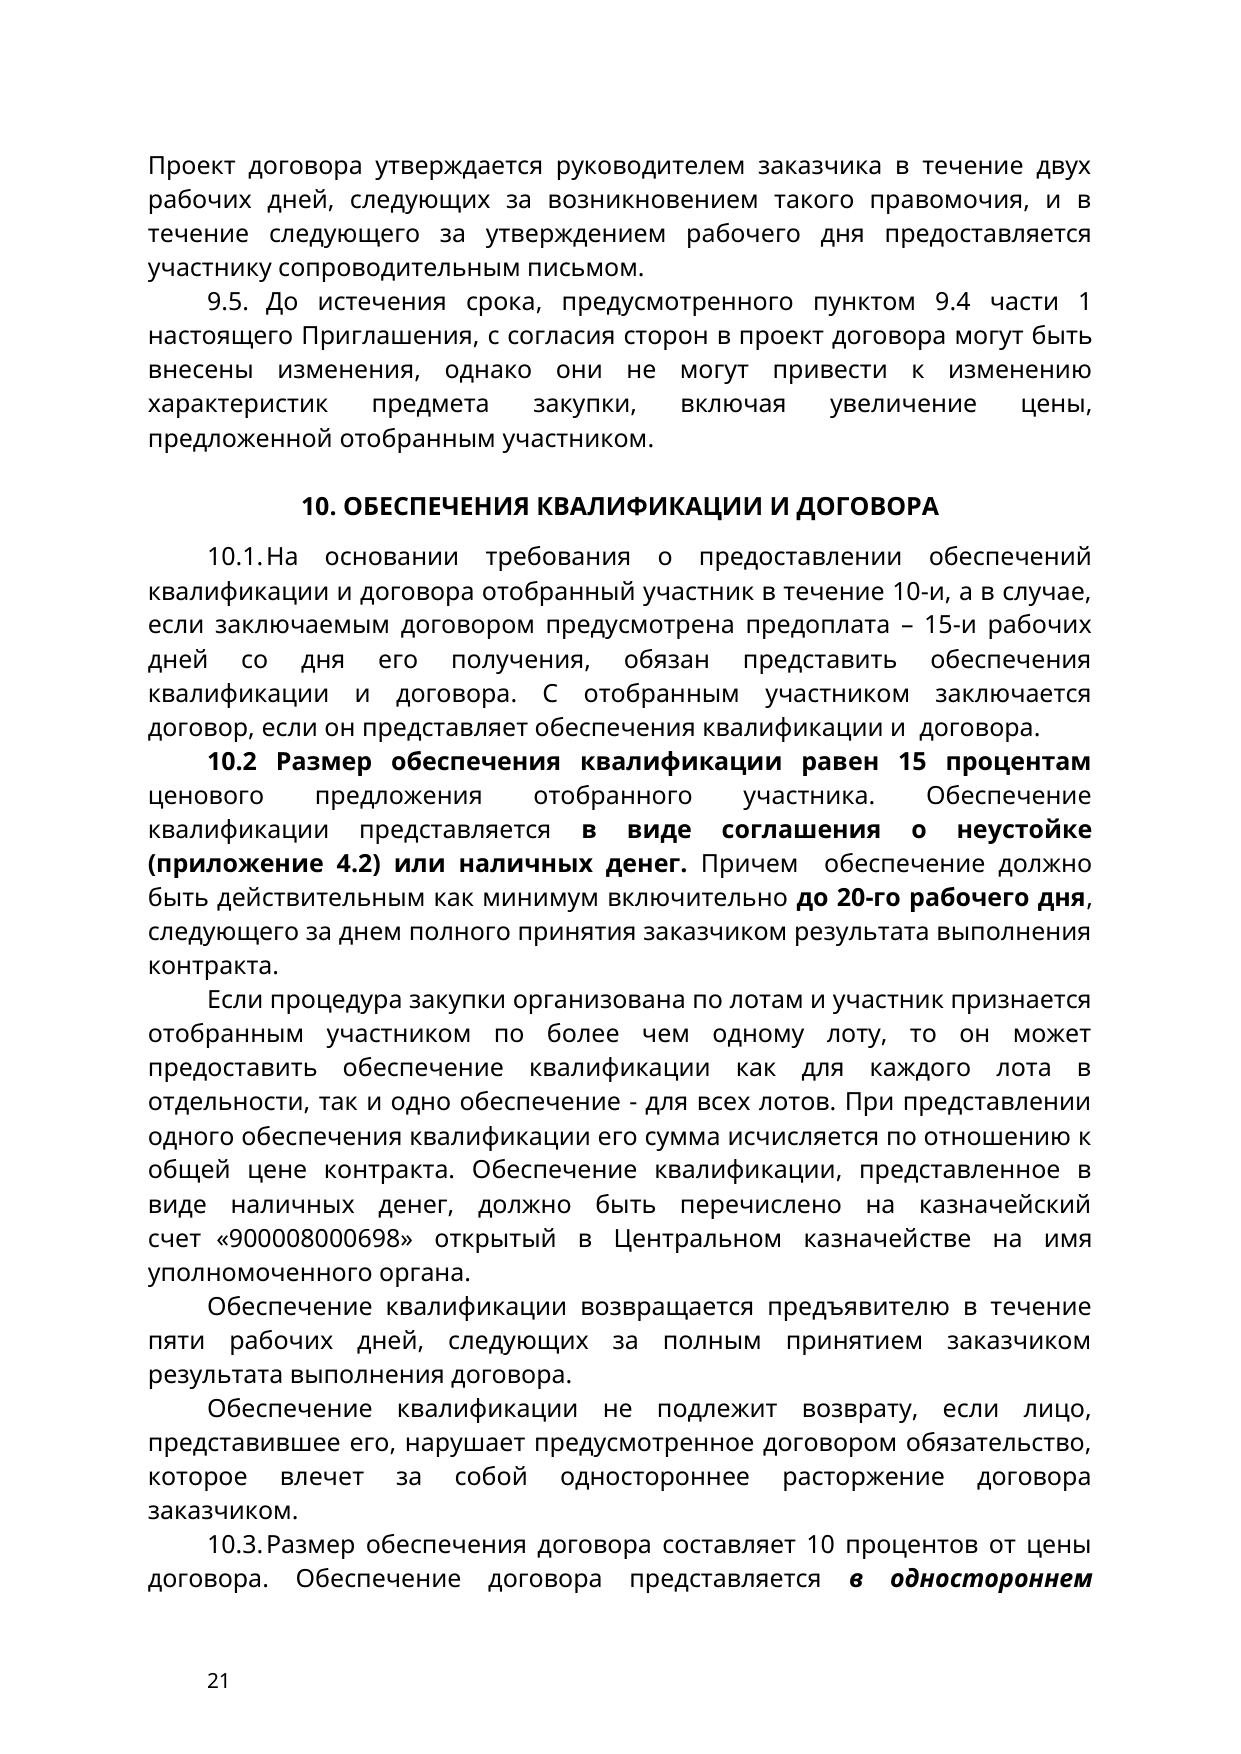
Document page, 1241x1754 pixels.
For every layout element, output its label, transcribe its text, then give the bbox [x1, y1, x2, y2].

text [148, 148, 1092, 284]
text 10.2 Размер обеспечения квалификации равен 15 процентам ценового предложения отобранного участника. Обеспечение квалификации представляется в виде соглашения о неустойке (приложение 4.2) или наличных денег. Причем обеспечение должно быть действительным как минимум включительно до 20-го рабочего дня, следующего за днем полного принятия заказчиком результата выполнения контракта. [148, 743, 1092, 982]
text Обеспечение квалификации не подлежит возврату, если лицо, представившее его, нарушает предусмотренное договором обязательство, которое влечет за собой одностороннее расторжение договора заказчиком. [148, 1391, 1092, 1527]
text Обеспечение квалификации возвращается предъявителю в течение пяти рабочих дней, следующих за полным принятием заказчиком результата выполнения договора. [148, 1289, 1092, 1391]
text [148, 1527, 1092, 1595]
text Если процедура закупки организована по лотам и участник признается отобранным участником по более чем одному лоту, то он может предоставить обеспечение квалификации как для каждого лота в отдельности, так и одно обеспечение - для всех лотов. При представлении одного обеспечения квалификации его сумма исчисляется по отношению к общей цене контракта. Обеспечение квалификации, представленное в виде наличных денег, должно быть перечислено на казначейский счет «900008000698» открытый в Центральном казначействе на имя уполномоченного органа. [148, 982, 1092, 1289]
text 10. ОБЕСПЕЧЕНИЯ КВАЛИФИКАЦИИ И ДОГОВОРА [148, 488, 1092, 522]
text 9.5. До истечения срока, предусмотренного пунктом 9.4 части 1 настоящего Приглашения, с согласия сторон в проект договора могут быть внесены изменения, однако они не могут привести к изменению характеристик предмета закупки, включая увеличение цены, предложенной отобранным участником. [148, 284, 1092, 454]
text 10.1. На основании требования о предоставлении обеспечений квалификации и договора отобранный участник в течение 10-и, а в случае, если заключаемым договором предусмотрена предоплата – 15-и рабочих дней со дня его получения, обязан представить обеспечения квалификации и договора. С отобранным участником заключается договор, если он представляет обеспечения квалификации и договора. [148, 539, 1092, 743]
